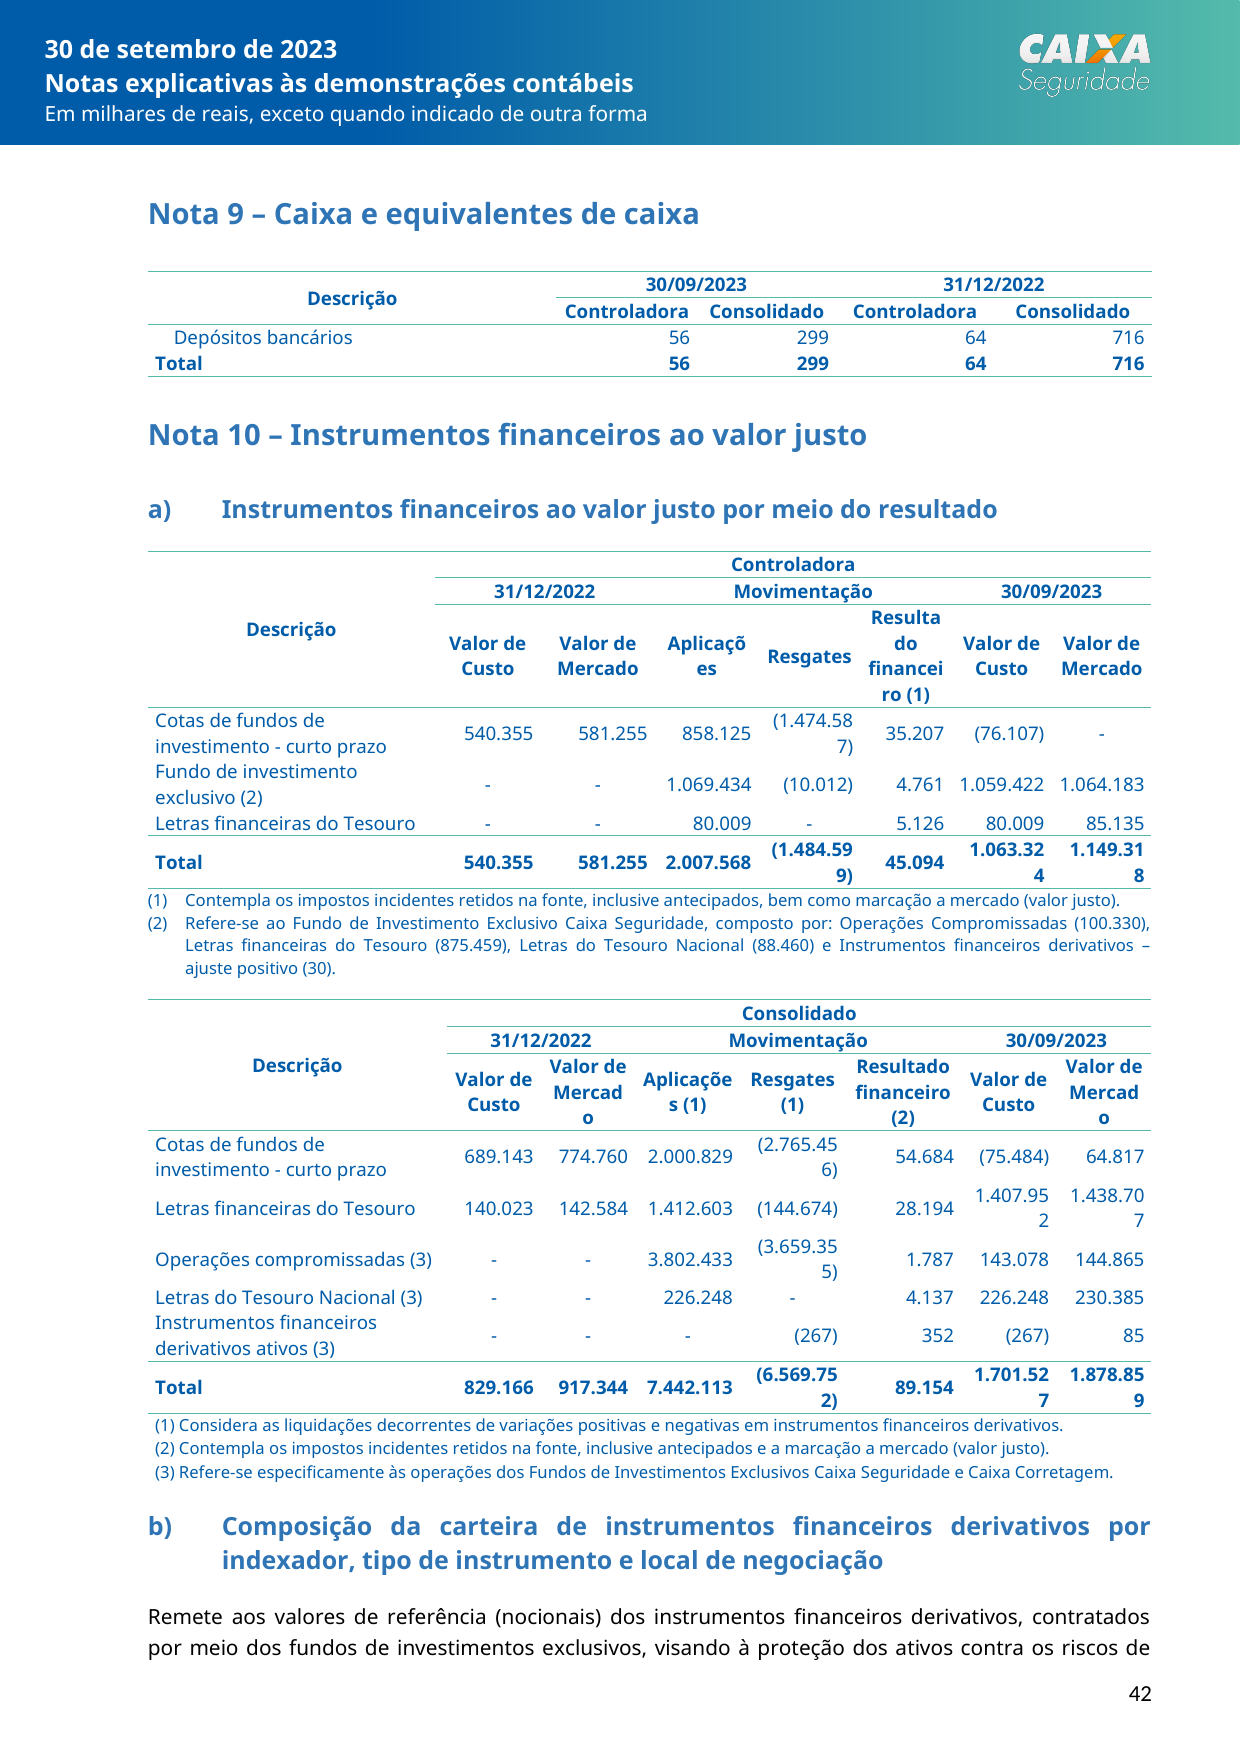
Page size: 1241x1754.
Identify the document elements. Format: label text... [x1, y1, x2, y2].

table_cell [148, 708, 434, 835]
text Nota 9 – Caixa e equivalentes de caixa [148, 193, 1152, 233]
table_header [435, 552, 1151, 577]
picture [1017, 33, 1152, 98]
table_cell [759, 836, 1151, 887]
list Contempla os impostos incidentes retidos na fonte, inclusive antecipados, bem como marcação a mercado (valor justo). [148, 889, 1152, 911]
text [148, 1602, 1152, 1661]
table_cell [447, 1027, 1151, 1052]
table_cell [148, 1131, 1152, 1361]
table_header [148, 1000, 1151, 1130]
list Composição da carteira de instrumentos financeiros derivativos por indexador, tipo de instrumento e local de negociação [148, 1509, 1152, 1577]
text Nota 10 – Instrumentos financeiros ao valor justo [148, 414, 1152, 454]
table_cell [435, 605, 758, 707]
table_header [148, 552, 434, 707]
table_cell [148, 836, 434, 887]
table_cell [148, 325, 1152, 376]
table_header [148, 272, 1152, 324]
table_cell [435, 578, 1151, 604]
list Instrumentos financeiros ao valor justo por meio do resultado [148, 491, 1152, 526]
list Refere-se ao Fundo de Investimento Exclusivo Caixa Seguridade, composto por: Operações Compromissadas (100.330), Letras financeiras do Tesouro (875.459), Letras do Tesouro Nacional (88.460) e Instrumentos financeiros derivativos – ajuste positivo (30). [148, 911, 1152, 979]
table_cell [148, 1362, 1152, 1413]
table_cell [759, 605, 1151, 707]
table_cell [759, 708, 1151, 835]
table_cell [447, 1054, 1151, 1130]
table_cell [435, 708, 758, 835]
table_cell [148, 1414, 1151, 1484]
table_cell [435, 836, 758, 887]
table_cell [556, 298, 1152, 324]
